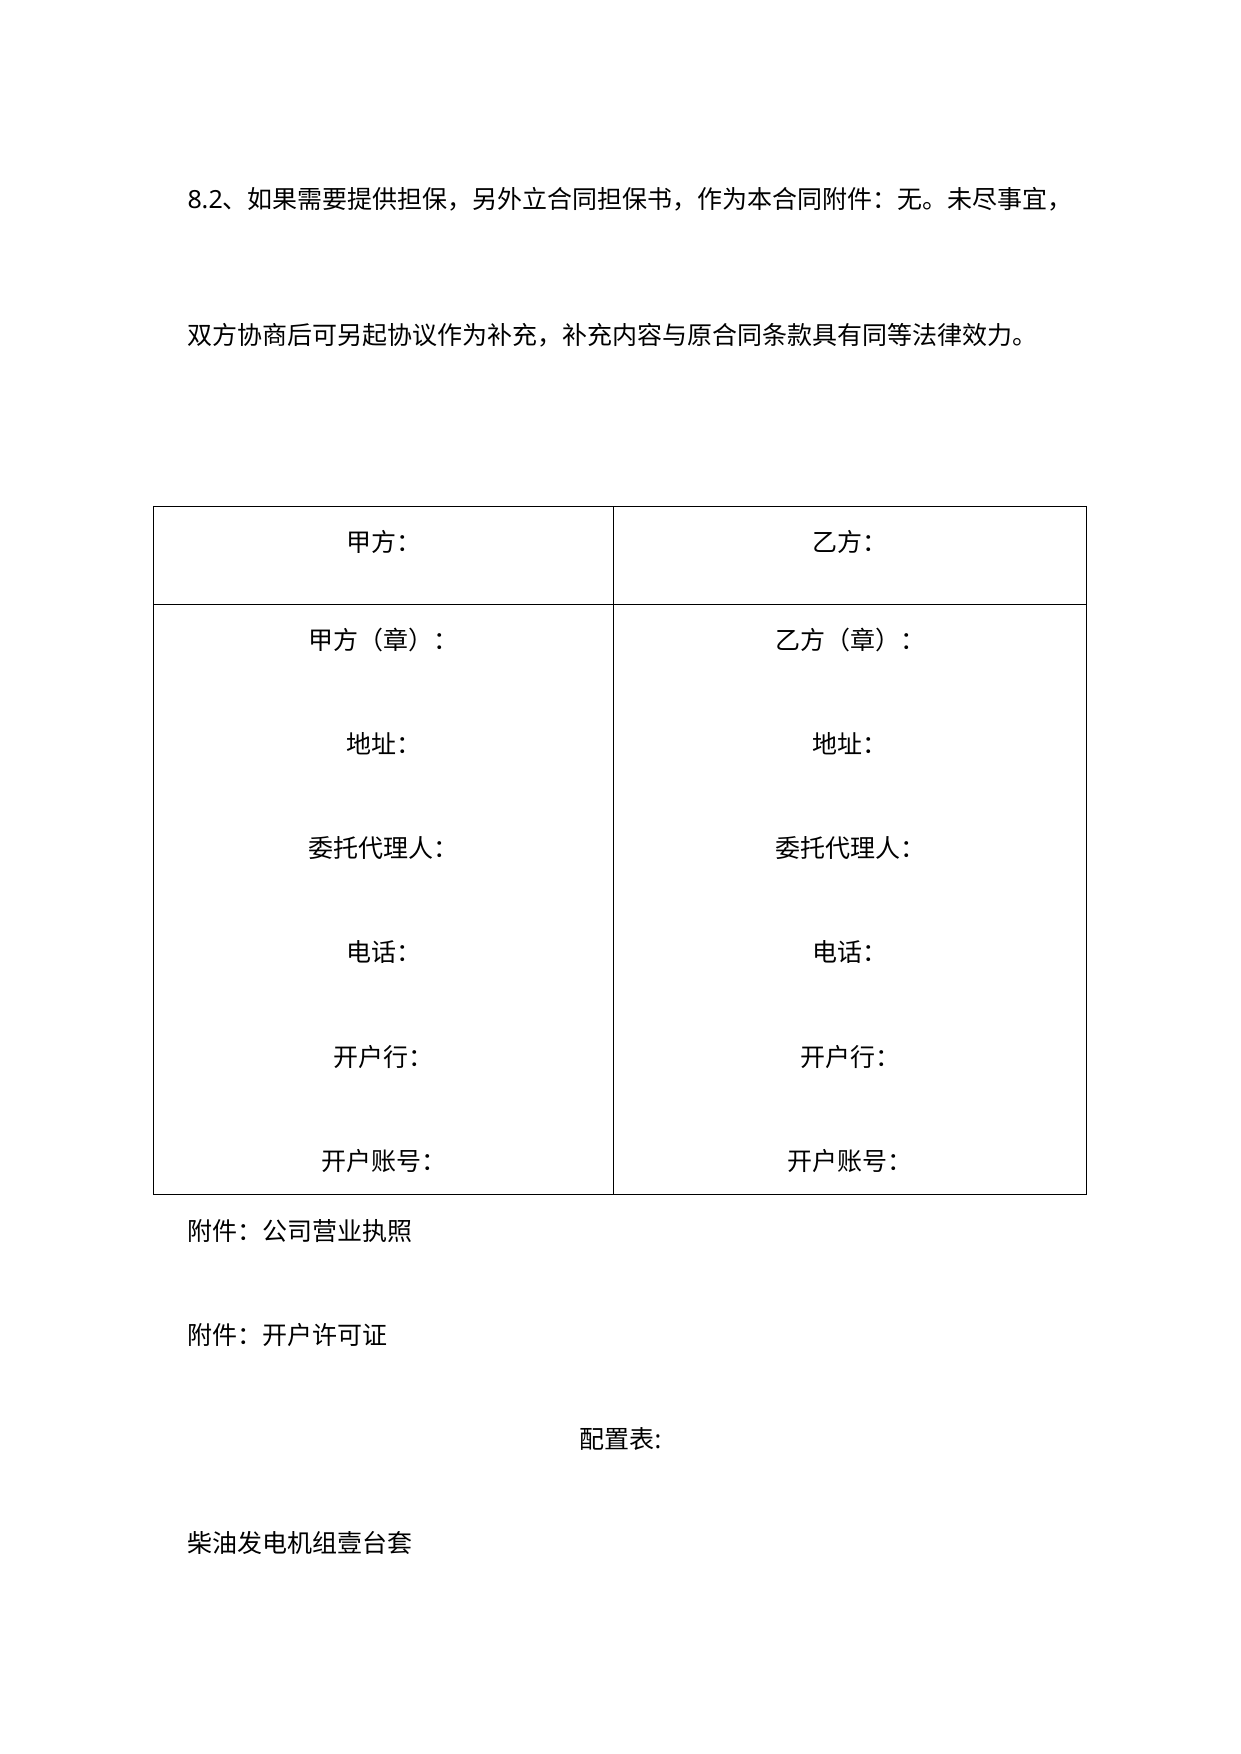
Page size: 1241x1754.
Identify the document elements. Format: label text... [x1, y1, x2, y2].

text 柴油发电机组壹台套 [187, 1508, 1053, 1576]
table_cell 乙方（章）： 地址： 委托代理人： 电话： 开户行： 开户账号： 日期： 年 月 日 [614, 605, 1086, 1194]
text 附件：开户许可证 [187, 1299, 1053, 1367]
text 附件：公司营业执照 [187, 1195, 1053, 1263]
table_cell 甲方（章）： 地址： 委托代理人： 电话： 开户行： 开户账号： 项目地址： 日期： 年 月 日 [154, 605, 613, 1194]
table_header 甲方： [154, 507, 613, 603]
text 配置表: [187, 1404, 1053, 1472]
table_header 乙方： [614, 507, 1086, 603]
text 8.2、如果需要提供担保，另外立合同担保书，作为本合同附件：无。未尽事宜，双方协商后可另起协议作为补充，补充内容与原合同条款具有同等法律效力。 [187, 164, 1053, 368]
